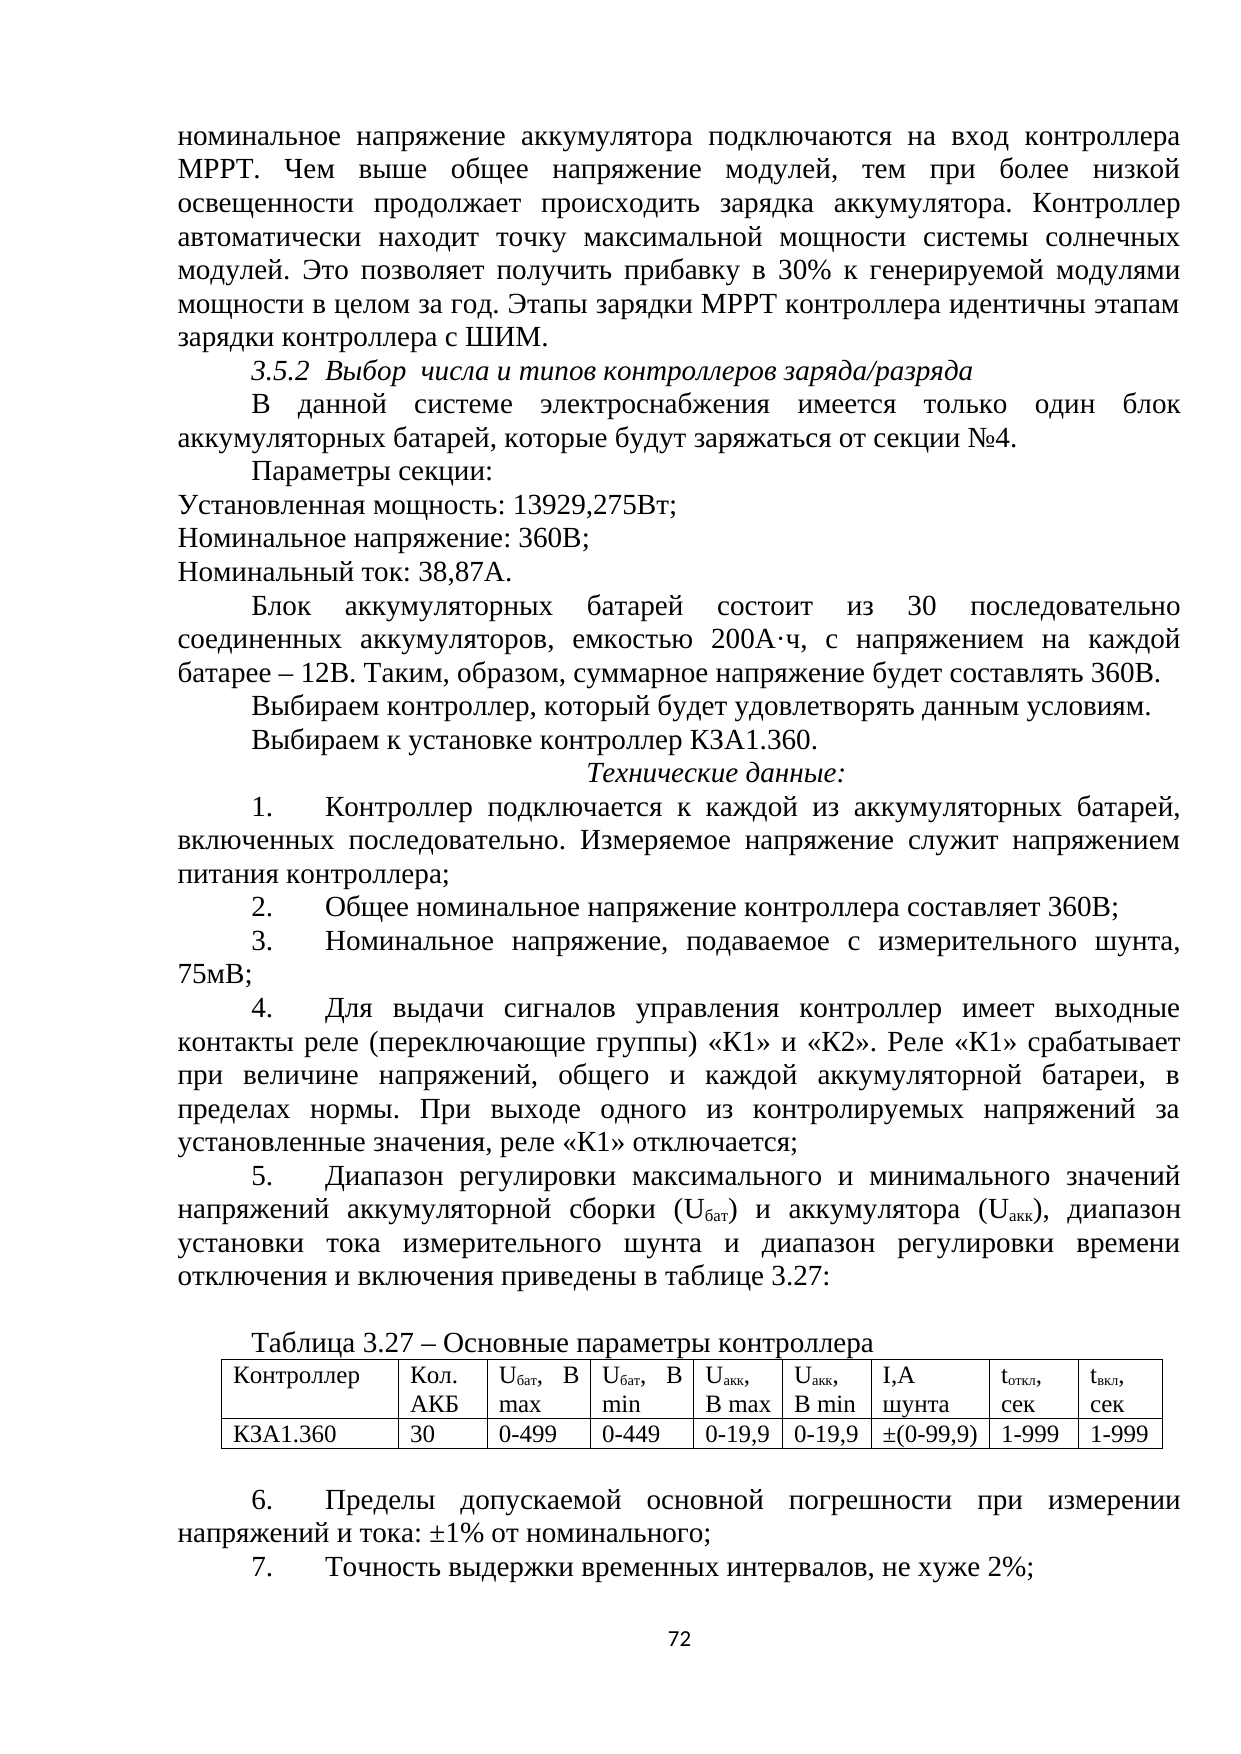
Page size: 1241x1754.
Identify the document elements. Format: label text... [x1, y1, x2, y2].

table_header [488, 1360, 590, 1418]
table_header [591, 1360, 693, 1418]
list Общее номинальное напряжение контроллера составляет 360В; [177, 889, 1181, 923]
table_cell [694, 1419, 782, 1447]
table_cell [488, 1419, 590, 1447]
text Установленная мощность: 13929,275Вт; [177, 487, 1181, 521]
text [177, 118, 1181, 353]
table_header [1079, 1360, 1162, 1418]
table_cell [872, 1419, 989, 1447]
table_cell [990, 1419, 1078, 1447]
list Контроллер подключается к каждой из аккумуляторных батарей, включенных последовательно. Измеряемое напряжение служит напряжением питания контроллера; [177, 789, 1181, 889]
text Выбираем контроллер, который будет удовлетворять данным условиям. [177, 688, 1181, 722]
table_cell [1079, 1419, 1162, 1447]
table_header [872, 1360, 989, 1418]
list Выбор числа и типов контроллеров заряда/разряда [177, 353, 1181, 386]
text Выбираем к установке контроллер КЗА1.360. [177, 722, 1181, 755]
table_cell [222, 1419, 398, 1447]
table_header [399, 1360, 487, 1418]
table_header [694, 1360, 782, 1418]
text Блок аккумуляторных батарей состоит из 30 последовательно соединенных аккумуляторов, емкостью 200А·ч, с напряжением на каждой батарее – 12В. Таким, образом, суммарное напряжение будет составлять 360В. [177, 588, 1181, 688]
text Номинальный ток: 38,87А. [177, 554, 1181, 588]
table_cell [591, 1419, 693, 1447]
list Номинальное напряжение, подаваемое с измерительного шунта, 75мВ; [177, 923, 1181, 990]
text В данной системе электроснабжения имеется только один блок аккумуляторных батарей, которые будут заряжаться от секции №4. [177, 386, 1181, 453]
list Таблица 3.27 – Основные параметры контроллера [177, 1326, 1181, 1359]
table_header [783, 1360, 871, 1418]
list Для выдачи сигналов управления контроллер имеет выходные контакты реле (переключающие группы) «К1» и «К2». Реле «К1» срабатывает при величине напряжений, общего и каждой аккумуляторной батареи, в пределах нормы. При выходе одного из контролируемых напряжений за установленные значения, реле «К1» отключается; [177, 990, 1181, 1158]
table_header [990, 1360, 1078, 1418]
text Параметры секции: [177, 453, 1181, 487]
text Номинальное напряжение: 360В; [177, 521, 1181, 554]
list Диапазон регулировки максимального и минимального значений напряжений аккумуляторной сборки (Uбат) и аккумулятора (Uакк), диапазон установки тока измерительного шунта и диапазон регулировки времени отключения и включения приведены в таблице 3.27: [177, 1158, 1181, 1292]
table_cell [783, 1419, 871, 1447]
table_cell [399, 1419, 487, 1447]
text Технические данные: [177, 755, 1181, 789]
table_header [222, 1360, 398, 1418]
list Точность выдержки временных интервалов, не хуже 2%; [177, 1549, 1181, 1583]
list Пределы допускаемой основной погрешности при измерении напряжений и тока: ±1% от номинального; [177, 1482, 1181, 1549]
